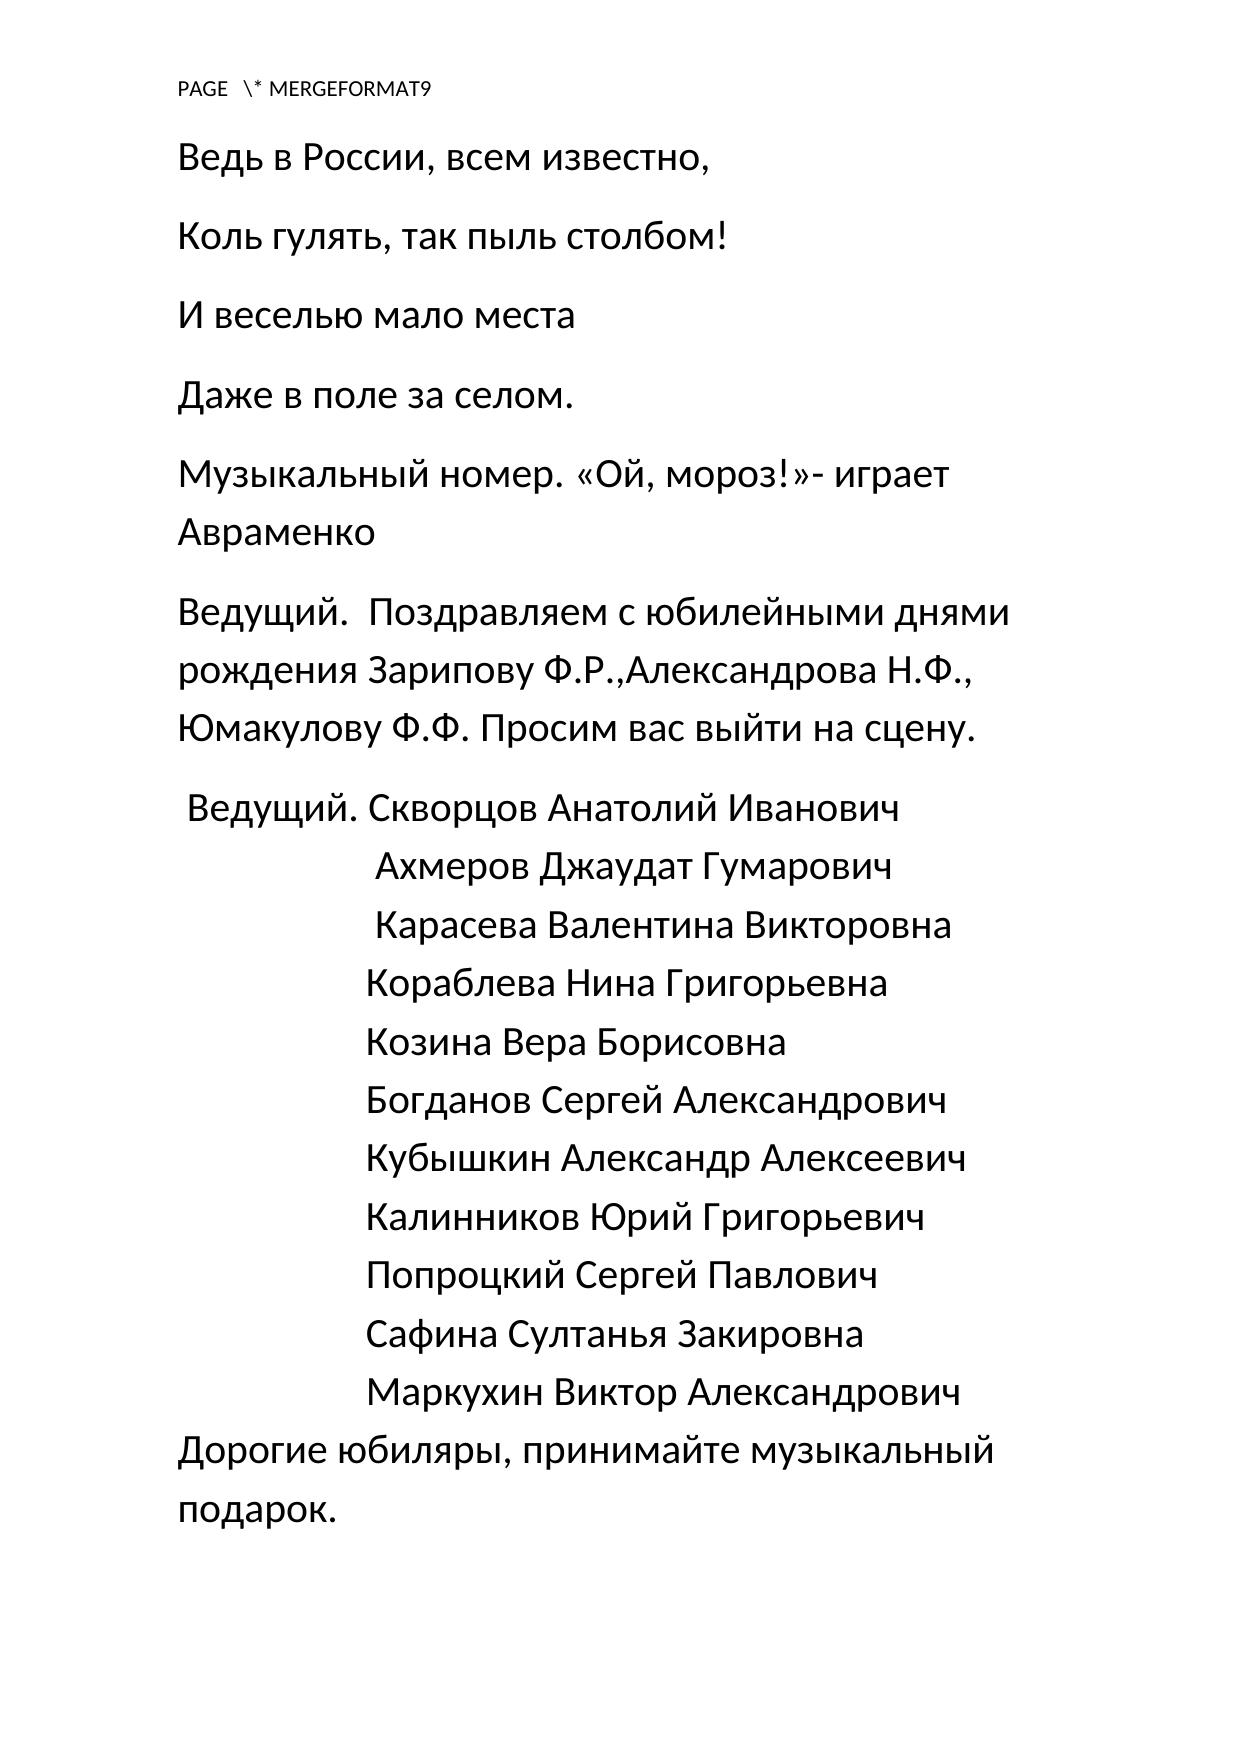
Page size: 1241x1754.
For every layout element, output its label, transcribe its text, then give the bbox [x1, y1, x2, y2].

text Коль гулять, так пыль столбом! [177, 209, 1152, 260]
text Ведущий. Скворцов Анатолий Иванович Ахмеров Джаудат Гумарович Карасева Валентина Викторовна Кораблева Нина Григорьевна Козина Вера Борисовна Богданов Сергей Александрович Кубышкин Александр Алексеевич Калинников Юрий Григорьевич Попроцкий Сергей Павлович Сафина Султанья Закировна Маркухин Виктор Александрович Дорогие юбиляры, принимайте музыкальный подарок. [177, 781, 1152, 1533]
text Ведущий. Поздравляем с юбилейными днями рождения Зарипову Ф.Р.,Александрова Н.Ф., Юмакулову Ф.Ф. Просим вас выйти на сцену. [177, 584, 1152, 752]
text Музыкальный номер. «Ой, мороз!»- играет Авраменко [177, 447, 1152, 556]
text Ведь в России, всем известно, [177, 130, 1152, 181]
text Даже в поле за селом. [177, 368, 1152, 418]
text И веселью мало места [177, 288, 1152, 339]
